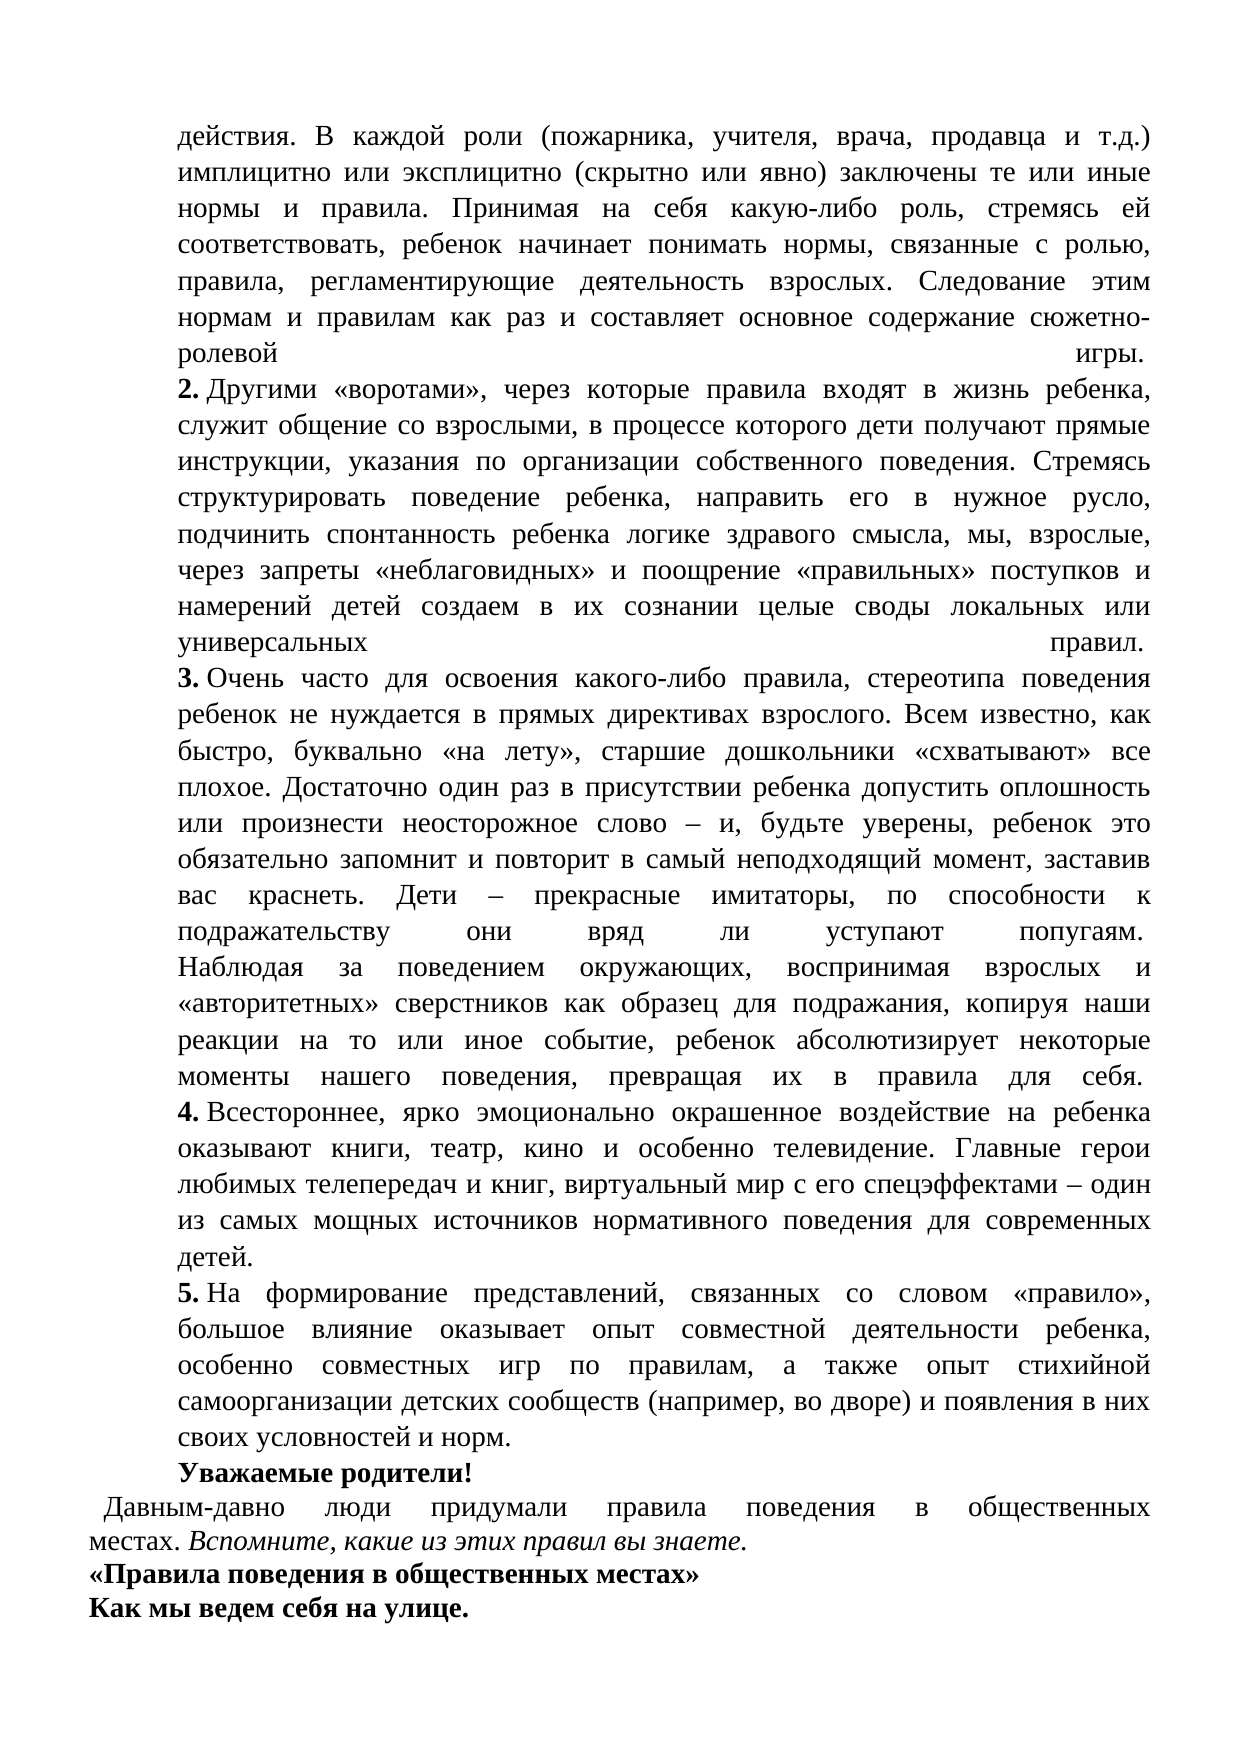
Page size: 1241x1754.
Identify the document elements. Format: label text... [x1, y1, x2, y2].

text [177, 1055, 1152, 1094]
text Как мы ведем себя на улице. [89, 1590, 1152, 1623]
text Уважаемые родители! [177, 1456, 1152, 1489]
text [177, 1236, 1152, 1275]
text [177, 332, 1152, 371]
text Давным-давно люди придумали правила поведения в общественных местах. Вспомните, какие из этих правил вы знаете. [89, 1489, 1152, 1556]
text «Правила поведения в общественных местах» [89, 1556, 1152, 1590]
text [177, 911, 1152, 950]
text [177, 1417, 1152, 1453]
